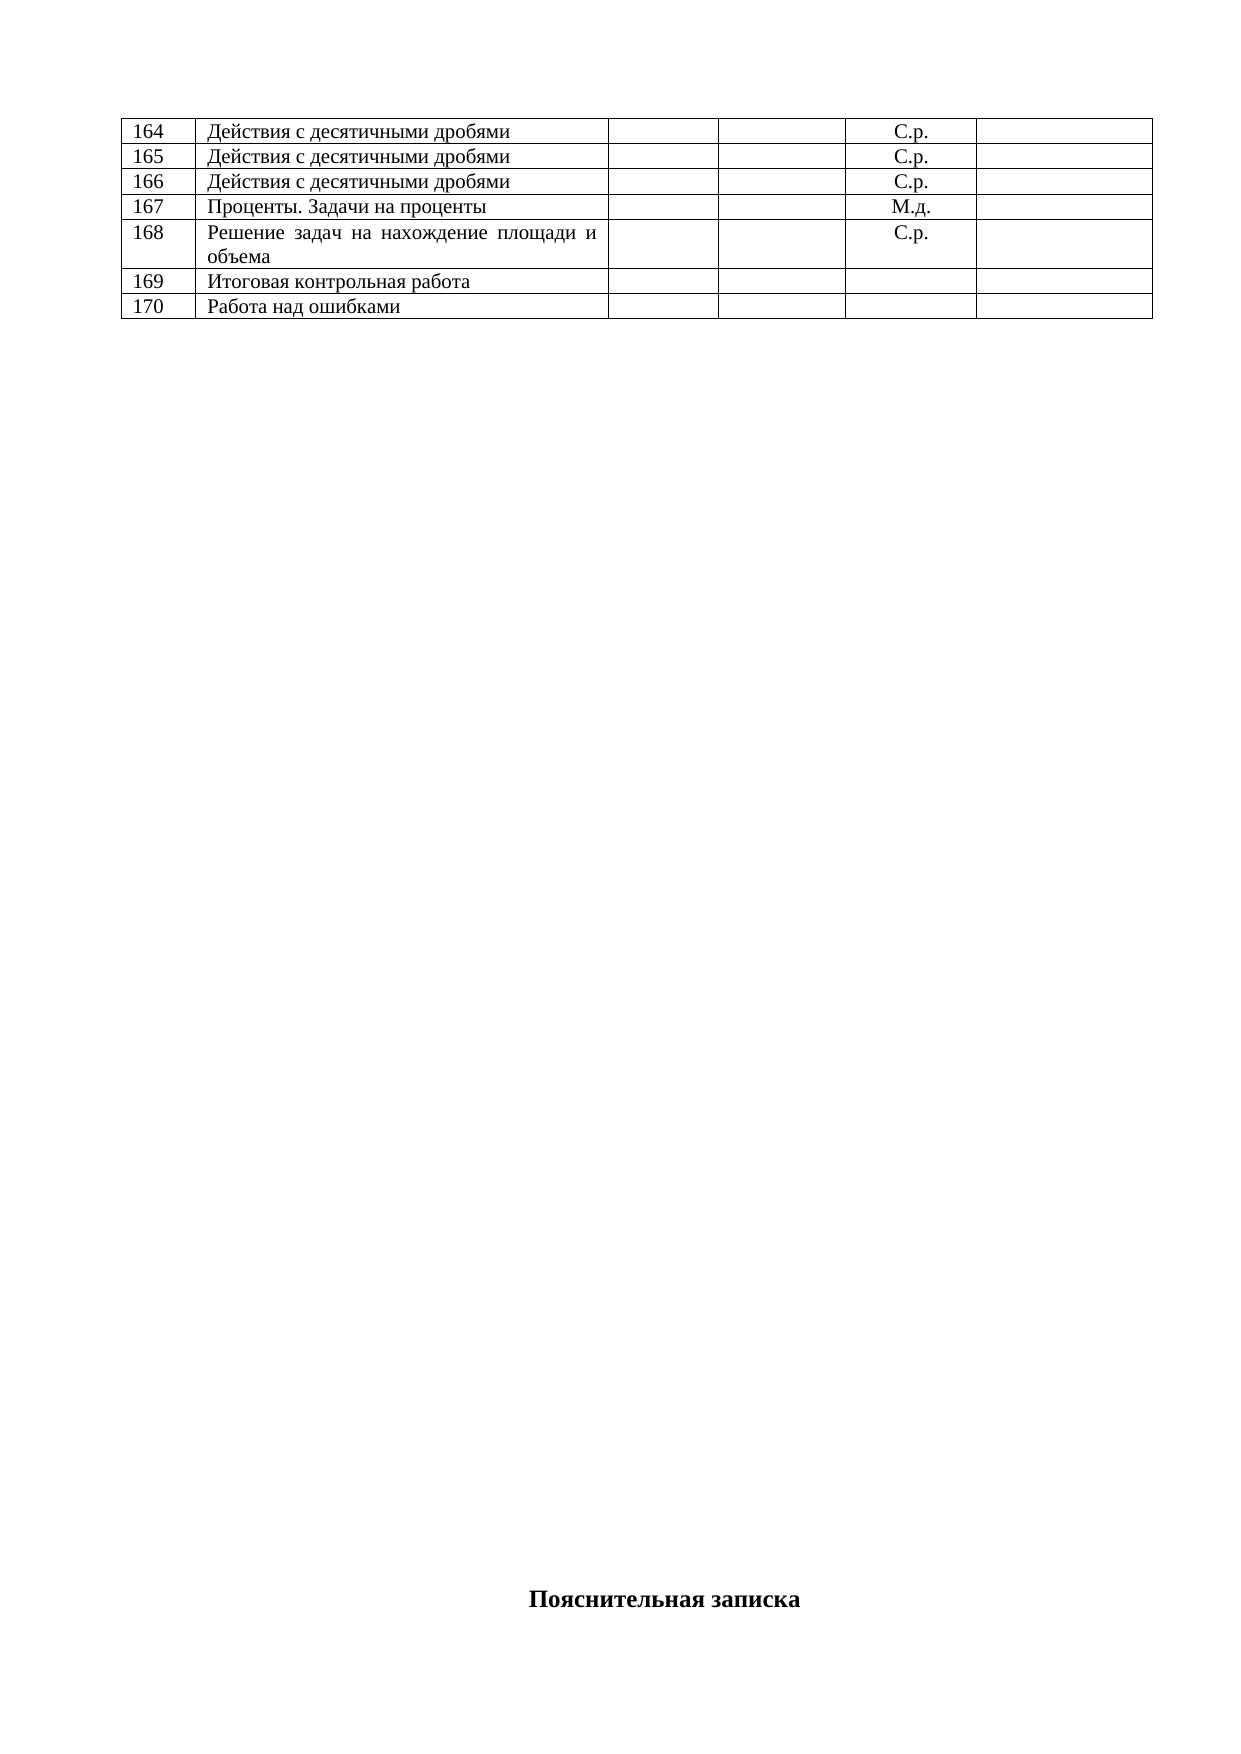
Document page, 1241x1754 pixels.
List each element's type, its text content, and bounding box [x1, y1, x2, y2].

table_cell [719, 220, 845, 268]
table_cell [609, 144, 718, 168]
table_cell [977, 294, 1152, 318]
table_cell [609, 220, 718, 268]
text Пояснительная записка [177, 1584, 1152, 1613]
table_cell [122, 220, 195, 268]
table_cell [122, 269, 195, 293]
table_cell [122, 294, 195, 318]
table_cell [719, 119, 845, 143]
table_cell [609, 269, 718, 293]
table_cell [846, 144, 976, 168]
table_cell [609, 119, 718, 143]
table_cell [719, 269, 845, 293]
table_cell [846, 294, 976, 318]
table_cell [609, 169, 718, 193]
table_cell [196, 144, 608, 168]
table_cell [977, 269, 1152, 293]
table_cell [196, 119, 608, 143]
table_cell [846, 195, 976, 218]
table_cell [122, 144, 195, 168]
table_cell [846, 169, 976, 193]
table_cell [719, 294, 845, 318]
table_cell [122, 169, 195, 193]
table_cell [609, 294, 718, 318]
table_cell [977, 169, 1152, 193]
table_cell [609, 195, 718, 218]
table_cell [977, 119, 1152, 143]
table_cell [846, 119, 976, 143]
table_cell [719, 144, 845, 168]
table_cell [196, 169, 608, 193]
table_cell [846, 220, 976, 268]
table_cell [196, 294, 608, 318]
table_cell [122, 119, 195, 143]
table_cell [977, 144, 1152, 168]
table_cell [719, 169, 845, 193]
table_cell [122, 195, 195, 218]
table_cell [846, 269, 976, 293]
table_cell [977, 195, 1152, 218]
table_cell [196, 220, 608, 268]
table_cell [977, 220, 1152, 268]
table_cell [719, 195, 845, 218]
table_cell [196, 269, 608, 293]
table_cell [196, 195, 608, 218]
